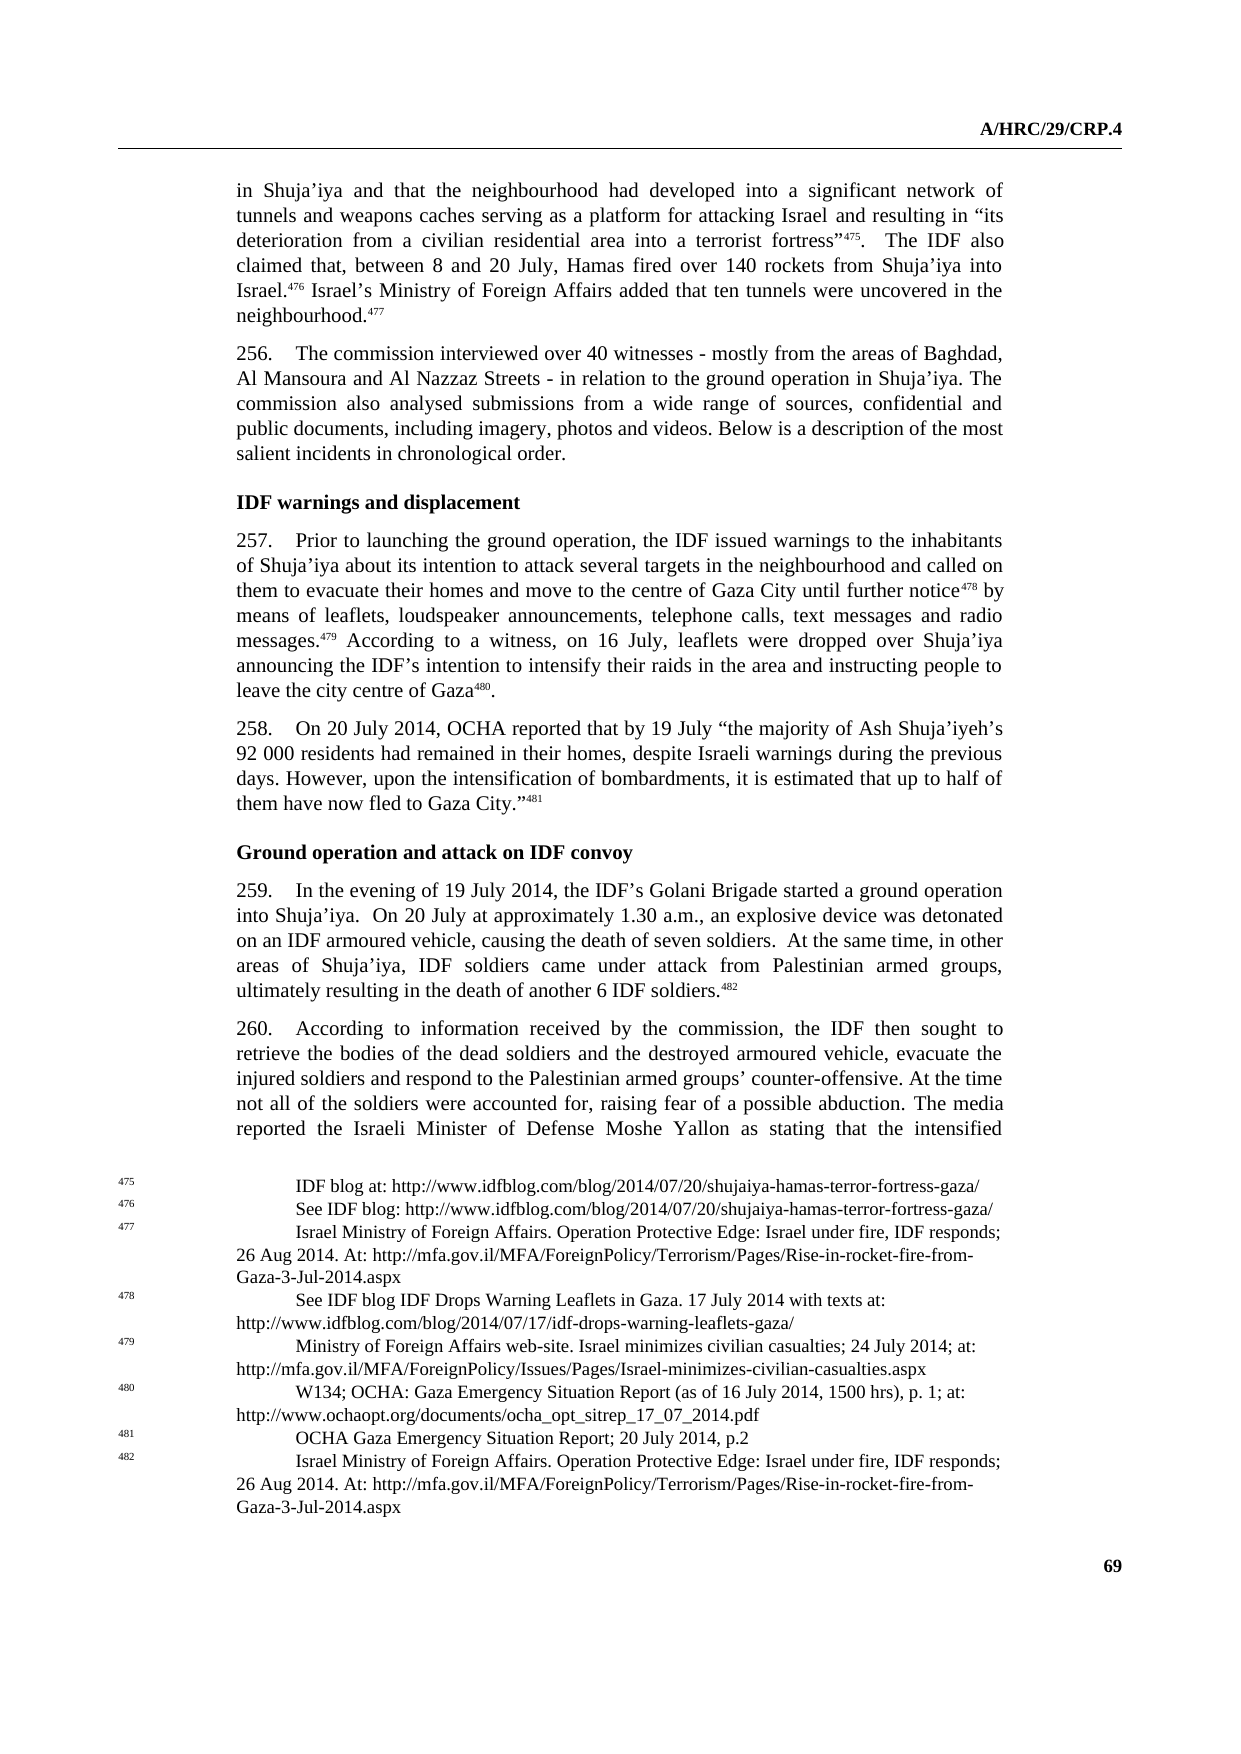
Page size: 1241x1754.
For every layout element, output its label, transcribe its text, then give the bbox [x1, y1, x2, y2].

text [236, 177, 1004, 327]
text Ground operation and attack on IDF convoy [118, 840, 1004, 865]
text 256. The commission interviewed over 40 witnesses - mostly from the areas of Baghdad, Al Mansoura and Al Nazzaz Streets - in relation to the ground operation in Shuja’iya. The commission also analysed submissions from a wide range of sources, confidential and public documents, including imagery, photos and videos. Below is a description of the most salient incidents in chronological order. [236, 340, 1004, 465]
text 259. In the evening of 19 July 2014, the IDF’s Golani Brigade started a ground operation into Shuja’iya. On 20 July at approximately 1.30 a.m., an explosive device was detonated on an IDF armoured vehicle, causing the death of seven soldiers. At the same time, in other areas of Shuja’iya, IDF soldiers came under attack from Palestinian armed groups, ultimately resulting in the death of another 6 IDF soldiers. [236, 877, 1004, 1002]
text 257. Prior to launching the ground operation, the IDF issued warnings to the inhabitants of Shuja’iya about its intention to attack several targets in the neighbourhood and called on them to evacuate their homes and move to the centre of Gaza City until further notice by means of leaflets, loudspeaker announcements, telephone calls, text messages and radio messages. According to a witness, on 16 July, leaflets were dropped over Shuja’iya announcing the IDF’s intention to intensify their raids in the area and instructing people to leave the city centre of Gaza. [236, 527, 1004, 702]
text IDF warnings and displacement [118, 490, 1004, 515]
text 258. On 20 July 2014, OCHA reported that by 19 July “the majority of Ash Shuja’iyeh’s 92 000 residents had remained in their homes, despite Israeli warnings during the previous days. However, upon the intensification of bombardments, it is estimated that up to half of them have now fled to Gaza City.” [236, 715, 1004, 815]
